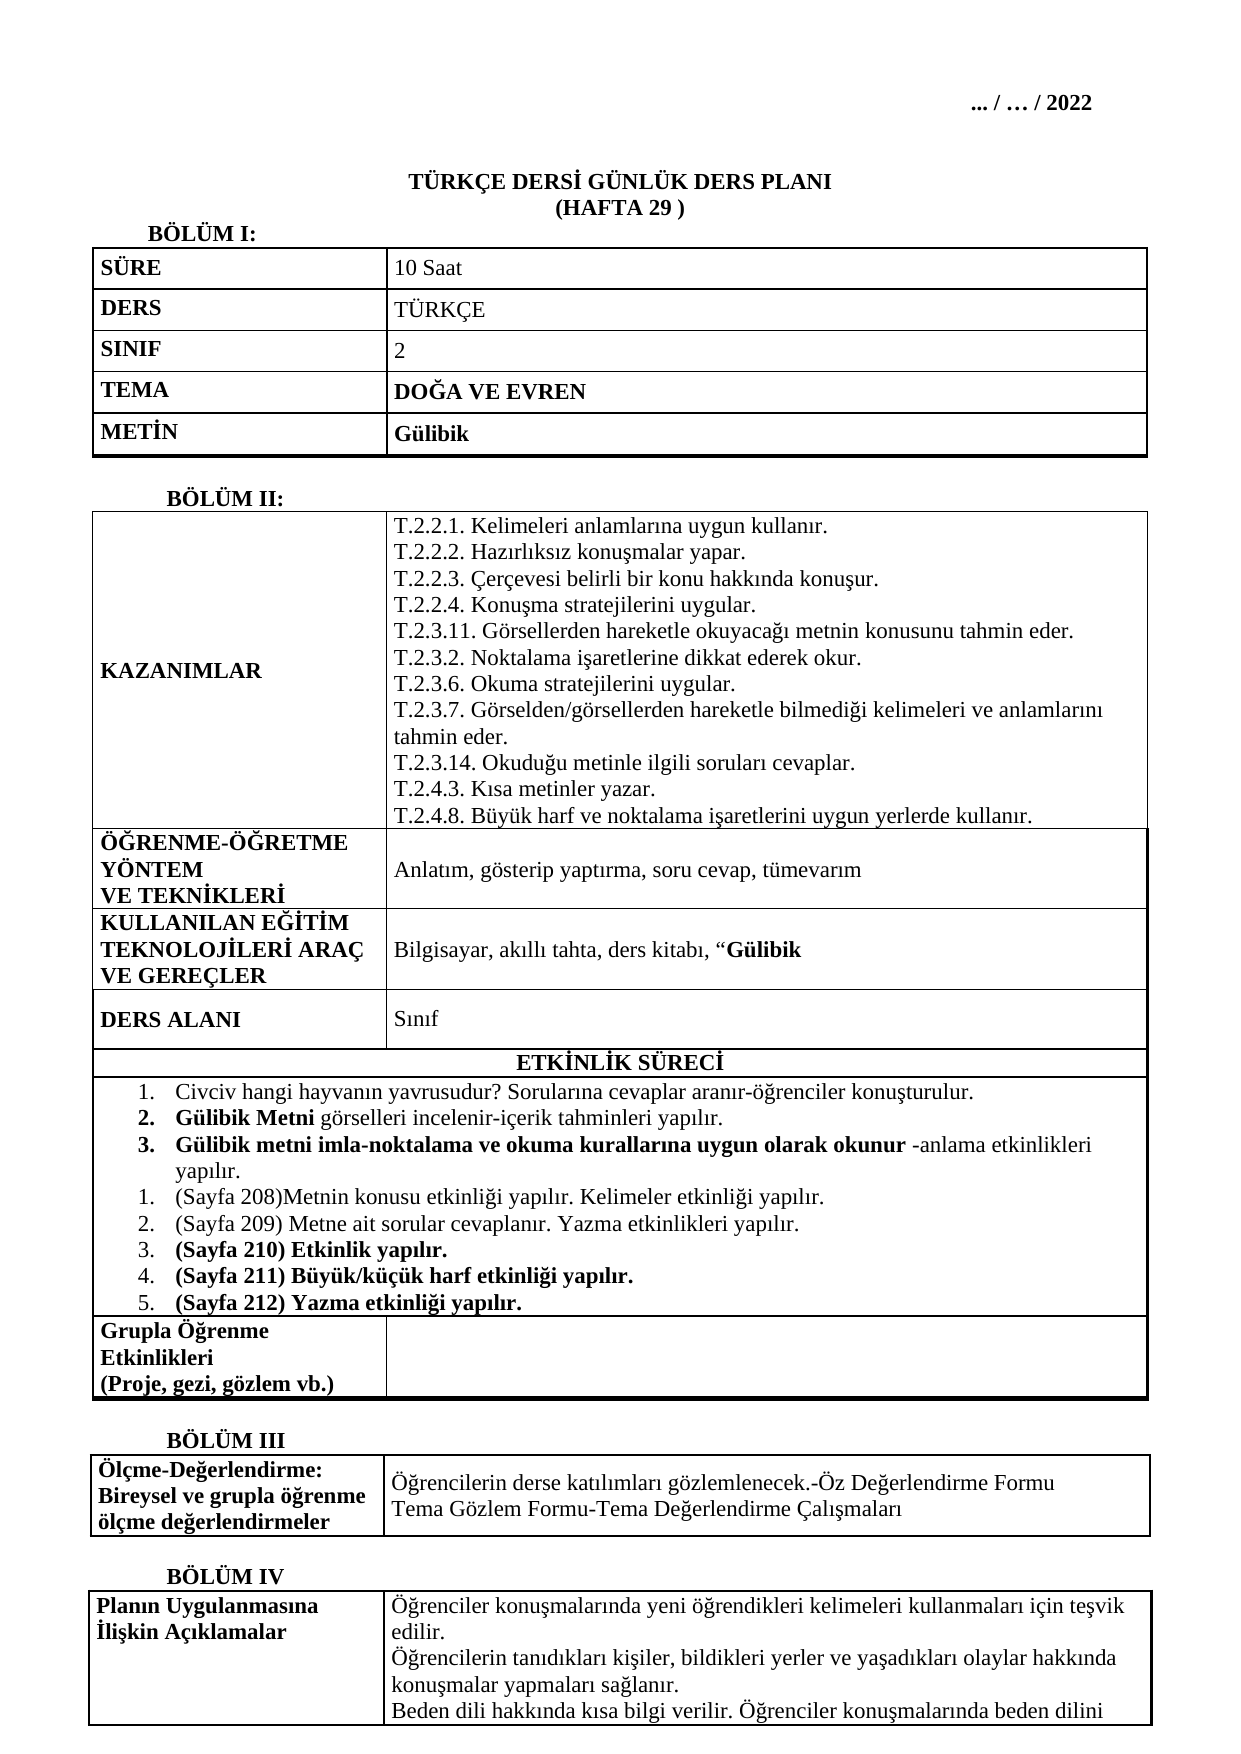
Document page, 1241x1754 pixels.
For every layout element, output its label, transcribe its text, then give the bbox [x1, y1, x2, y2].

table_cell DERS ALANI [94, 990, 386, 1048]
table_cell DOĞA VE EVREN [388, 372, 1146, 412]
table_cell Civciv hangi hayvanın yavrusudur? Sorularına cevaplar aranır-öğrenciler konuşturulur. Gülibik Metni görselleri incelenir-içerik tahminleri yapılır. Gülibik metni imla-noktalama ve okuma kurallarına uygun olarak okunur -anlama etkinlikleri yapılır. (Sayfa 208)Metnin konusu etkinliği yapılır. Kelimeler etkinliği yapılır. (Sayfa 209) Metne ait sorular cevaplanır. Yazma etkinlikleri yapılır. (Sayfa 210) Etkinlik yapılır. (Sayfa 211) Büyük/küçük harf etkinliği yapılır. (Sayfa 212) Yazma etkinliği yapılır. [94, 1078, 1146, 1315]
table_header Ölçme-Değerlendirme: Bireysel ve grupla öğrenme ölçme değerlendirmeler [92, 1456, 383, 1535]
table_cell TEMA [94, 372, 386, 412]
text (HAFTA 29 ) [148, 194, 1092, 220]
text ... / … / 2022 [148, 89, 1092, 115]
table_cell KULLANILAN EĞİTİM TEKNOLOJİLERİ ARAÇ VE GEREÇLER [93, 909, 386, 988]
table_cell Gülibik [388, 414, 1146, 453]
table_header T.2.2.1. Kelimeleri anlamlarına uygun kullanır. T.2.2.2. Hazırlıksız konuşmalar yapar. T.2.2.3. Çerçevesi belirli bir konu hakkında konuşur. T.2.2.4. Konuşma stratejilerini uygular. T.2.3.11. Görsellerden hareketle okuyacağı metnin konusunu tahmin eder. T.2.3.2. Noktalama işaretlerine dikkat ederek okur. T.2.3.6. Okuma stratejilerini uygular. T.2.3.7. Görselden/görsellerden hareketle bilmediği kelimeleri ve anlamlarını tahmin eder. T.2.3.14. Okuduğu metinle ilgili soruları cevaplar. T.2.4.3. Kısa metinler yazar. T.2.4.8. Büyük harf ve noktalama işaretlerini uygun yerlerde kullanır. [387, 512, 1147, 828]
table_header KAZANIMLAR [93, 512, 386, 828]
table_cell DERS [94, 290, 386, 329]
table_cell Sınıf [387, 990, 1146, 1048]
text BÖLÜM II: [148, 484, 1092, 511]
table_header Öğrencilerin derse katılımları gözlemlenecek.-Öz Değerlendirme Formu Tema Gözlem Formu-Tema Değerlendirme Çalışmaları [385, 1456, 1149, 1535]
table_cell SINIF [94, 331, 386, 371]
table_cell Bilgisayar, akıllı tahta, ders kitabı, “Gülibik [387, 909, 1146, 988]
table_cell ÖĞRENME-ÖĞRETME YÖNTEM VE TEKNİKLERİ [93, 829, 386, 908]
text TÜRKÇE DERSİ GÜNLÜK DERS PLANI [148, 168, 1092, 194]
table_cell TÜRKÇE [388, 290, 1146, 329]
subtitle BÖLÜM III [148, 1427, 1092, 1454]
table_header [90, 1592, 383, 1723]
table_cell Anlatım, gösterip yaptırma, soru cevap, tümevarım [387, 829, 1146, 908]
text BÖLÜM I: [148, 220, 1092, 247]
table_cell ETKİNLİK SÜRECİ [94, 1050, 1146, 1076]
table_cell 2 [388, 331, 1146, 371]
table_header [385, 1592, 1150, 1723]
table_cell [387, 1317, 1146, 1396]
table_header SÜRE [94, 249, 386, 288]
table_header 10 Saat [388, 249, 1146, 288]
table_cell Grupla Öğrenme Etkinlikleri (Proje, gezi, gözlem vb.) [94, 1317, 386, 1396]
table_cell METİN [94, 414, 386, 453]
subtitle BÖLÜM IV [148, 1563, 1092, 1589]
